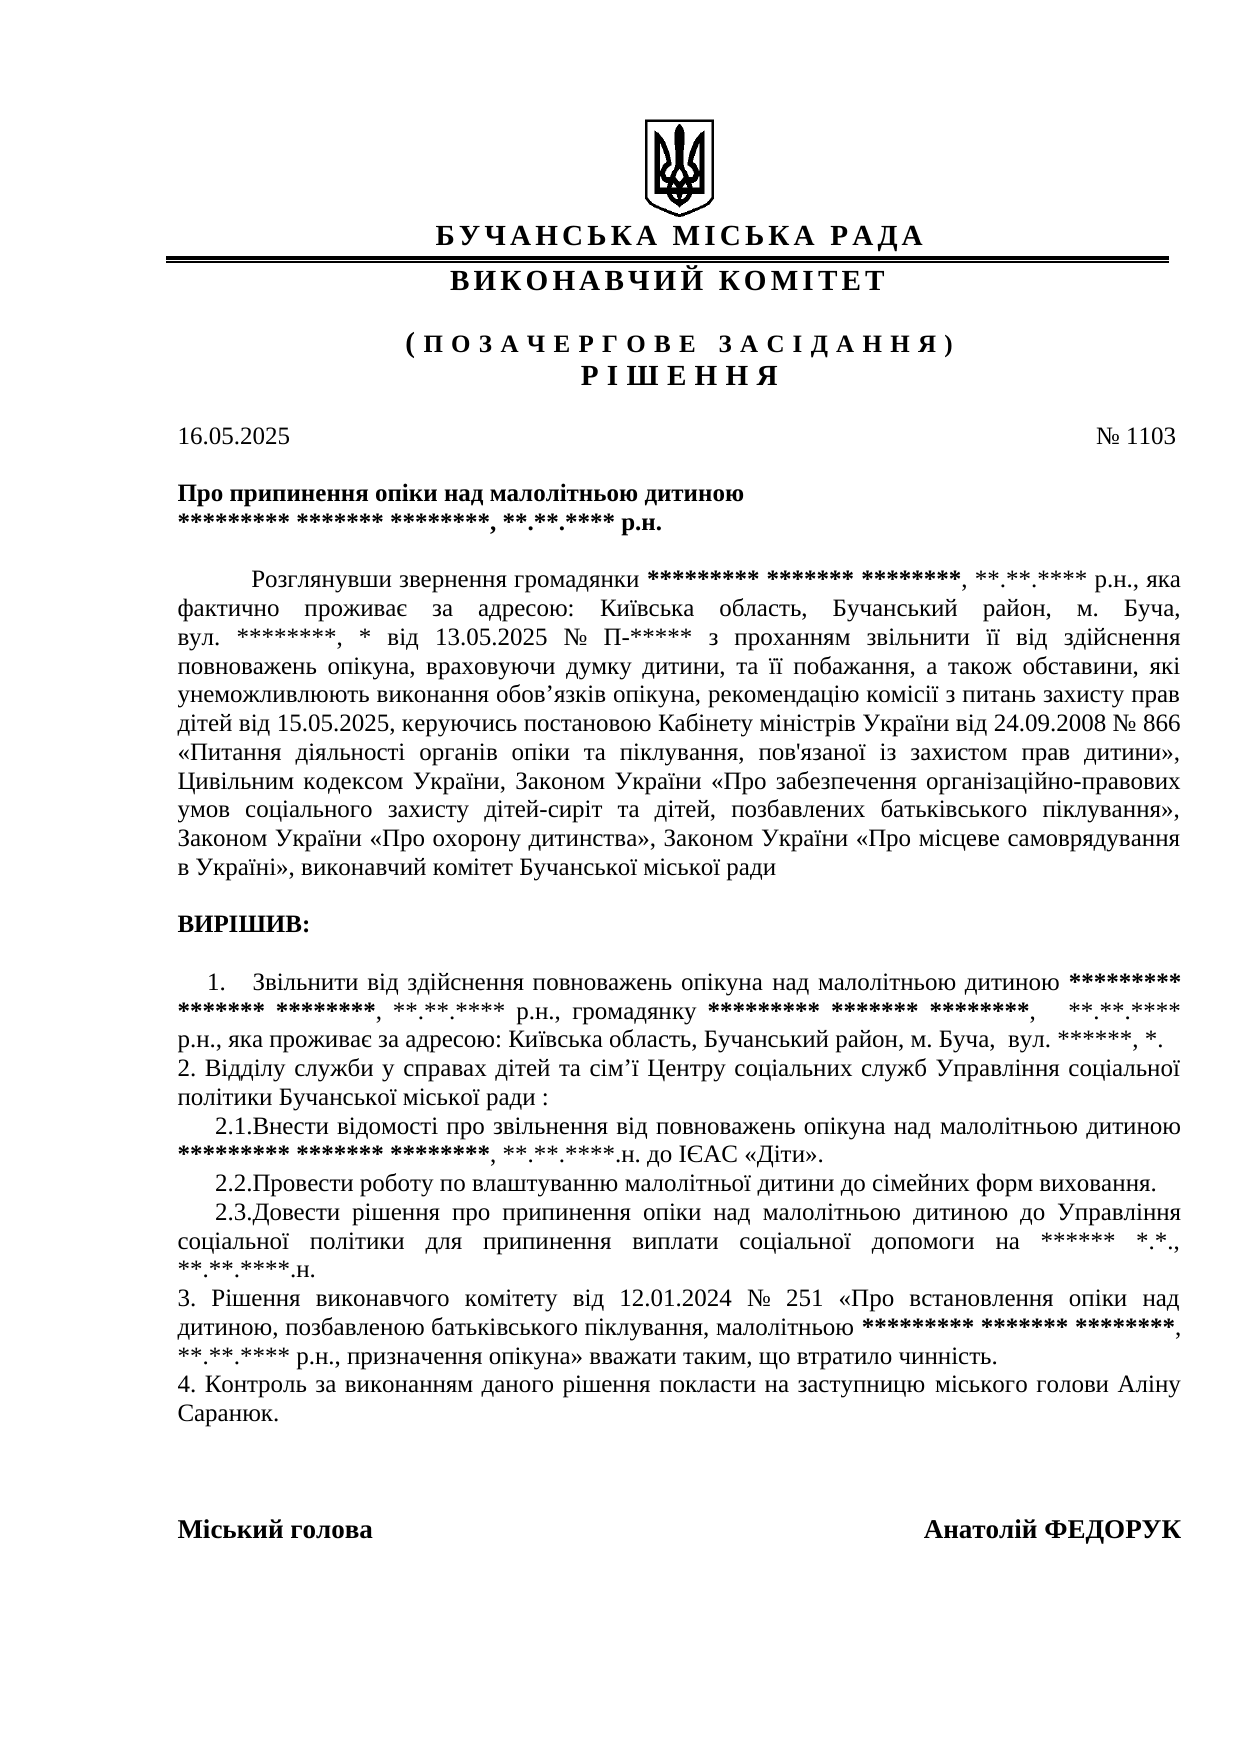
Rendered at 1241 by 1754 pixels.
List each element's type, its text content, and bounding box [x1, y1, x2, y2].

table_header Анатолій ФЕДОРУК [679, 1513, 1192, 1544]
text 4. Контроль за виконанням даного рішення покласти на заступницю міського голови Аліну Саранюк. [177, 1369, 1181, 1427]
text 2.3.Довести рішення про припинення опіки над малолітньою дитиною до Управління соціальної політики для припинення виплати соціальної допомоги на ****** *.*., **.**.****.н. [177, 1197, 1181, 1283]
text Розглянувши звернення громадянки ********* ******* ********, **.**.**** р.н., яка фактично проживає за адресою: Київська область, Бучанський район, м. Буча, вул. ********, * від 13.05.2025 № П-***** з проханням звільнити її від здійснення повноважень опікуна, враховуючи думку дитини, та її побажання, а також обставини, які унеможливлюють виконання обов’язків опікуна, рекомендацію комісії з питань захисту прав дітей від 15.05.2025, керуючись постановою Кабінету міністрів України від 24.09.2008 № 866 «Питання діяльності органів опіки та піклування, пов'язаної із захистом прав дитини», Цивільним кодексом України, Законом України «Про забезпечення організаційно-правових умов соціального захисту дітей-сиріт та дітей, позбавлених батьківського піклування», Законом України «Про охорону дитинства», Законом України «Про місцеве самоврядування в Україні», виконавчий комітет Бучанської міської ради [177, 564, 1181, 881]
text ********* ******* ********, **.**.**** р.н. [177, 507, 915, 536]
text ВИРІШИВ: [177, 909, 1181, 938]
table_header ВИКОНАВЧИЙ КОМІТЕТ [166, 263, 1169, 325]
text 3. Рішення виконавчого комітету від 12.01.2024 № 251 «Про встановлення опіки над дитиною, позбавленою батьківського піклування, малолітньою ********* ******* ********, **.**.**** р.н., призначення опікуна» вважати таким, що втратило чинність. [177, 1283, 1181, 1369]
text РІШЕННЯ [177, 358, 1181, 392]
text (ПОЗАЧЕРГОВЕ ЗАСІДАННЯ) [177, 325, 1181, 358]
text 2.2.Провести роботу по влаштуванню малолітньої дитини до сімейних форм виховання. [177, 1168, 1181, 1197]
text 2. Відділу служби у справах дітей та сім’ї Центру соціальних служб Управління соціальної політики Бучанської міської ради : [177, 1053, 1181, 1111]
table_header Міський голова [166, 1513, 679, 1544]
table_header № 1103 [679, 421, 1192, 449]
text 2.1.Внести відомості про звільнення від повноважень опікуна над малолітньою дитиною ********* ******* ********, **.**.****.н. до ІЄАС «Діти». [177, 1111, 1181, 1168]
text Про припинення опіки над малолітньою дитиною [177, 478, 915, 507]
list Звільнити від здійснення повноважень опікуна над малолітньою дитиною ********* ******* ********, **.**.**** р.н., громадянку ********* ******* ********, **.**.**** р.н., яка проживає за адресою: Київська область, Бучанський район, м. Буча, вул. ******, *. [177, 967, 1181, 1053]
table_header 16.05.2025 [166, 421, 679, 449]
text БУЧАНСЬКА МІСЬКА РАДА [177, 218, 1181, 251]
picture [643, 118, 715, 218]
